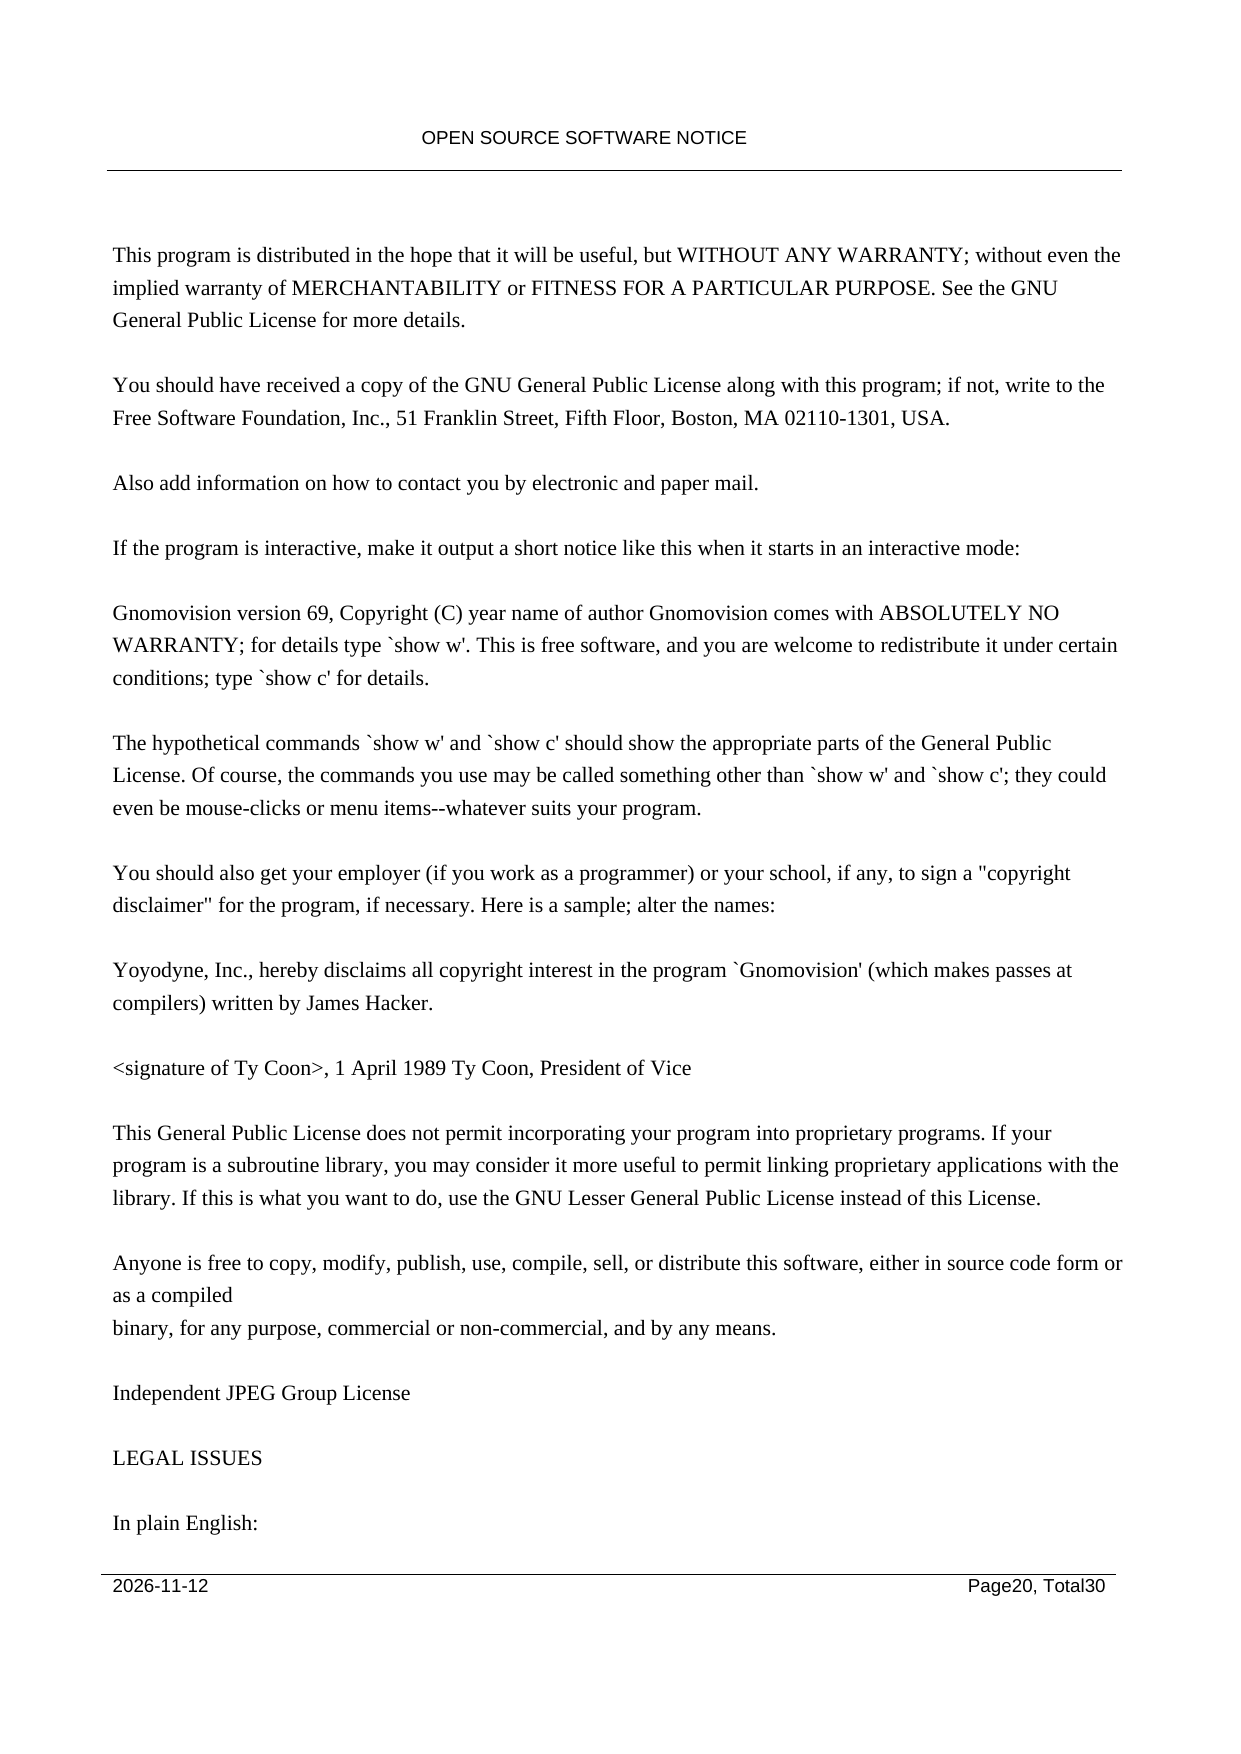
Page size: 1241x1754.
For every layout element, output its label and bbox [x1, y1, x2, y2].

text [112, 206, 1128, 1539]
